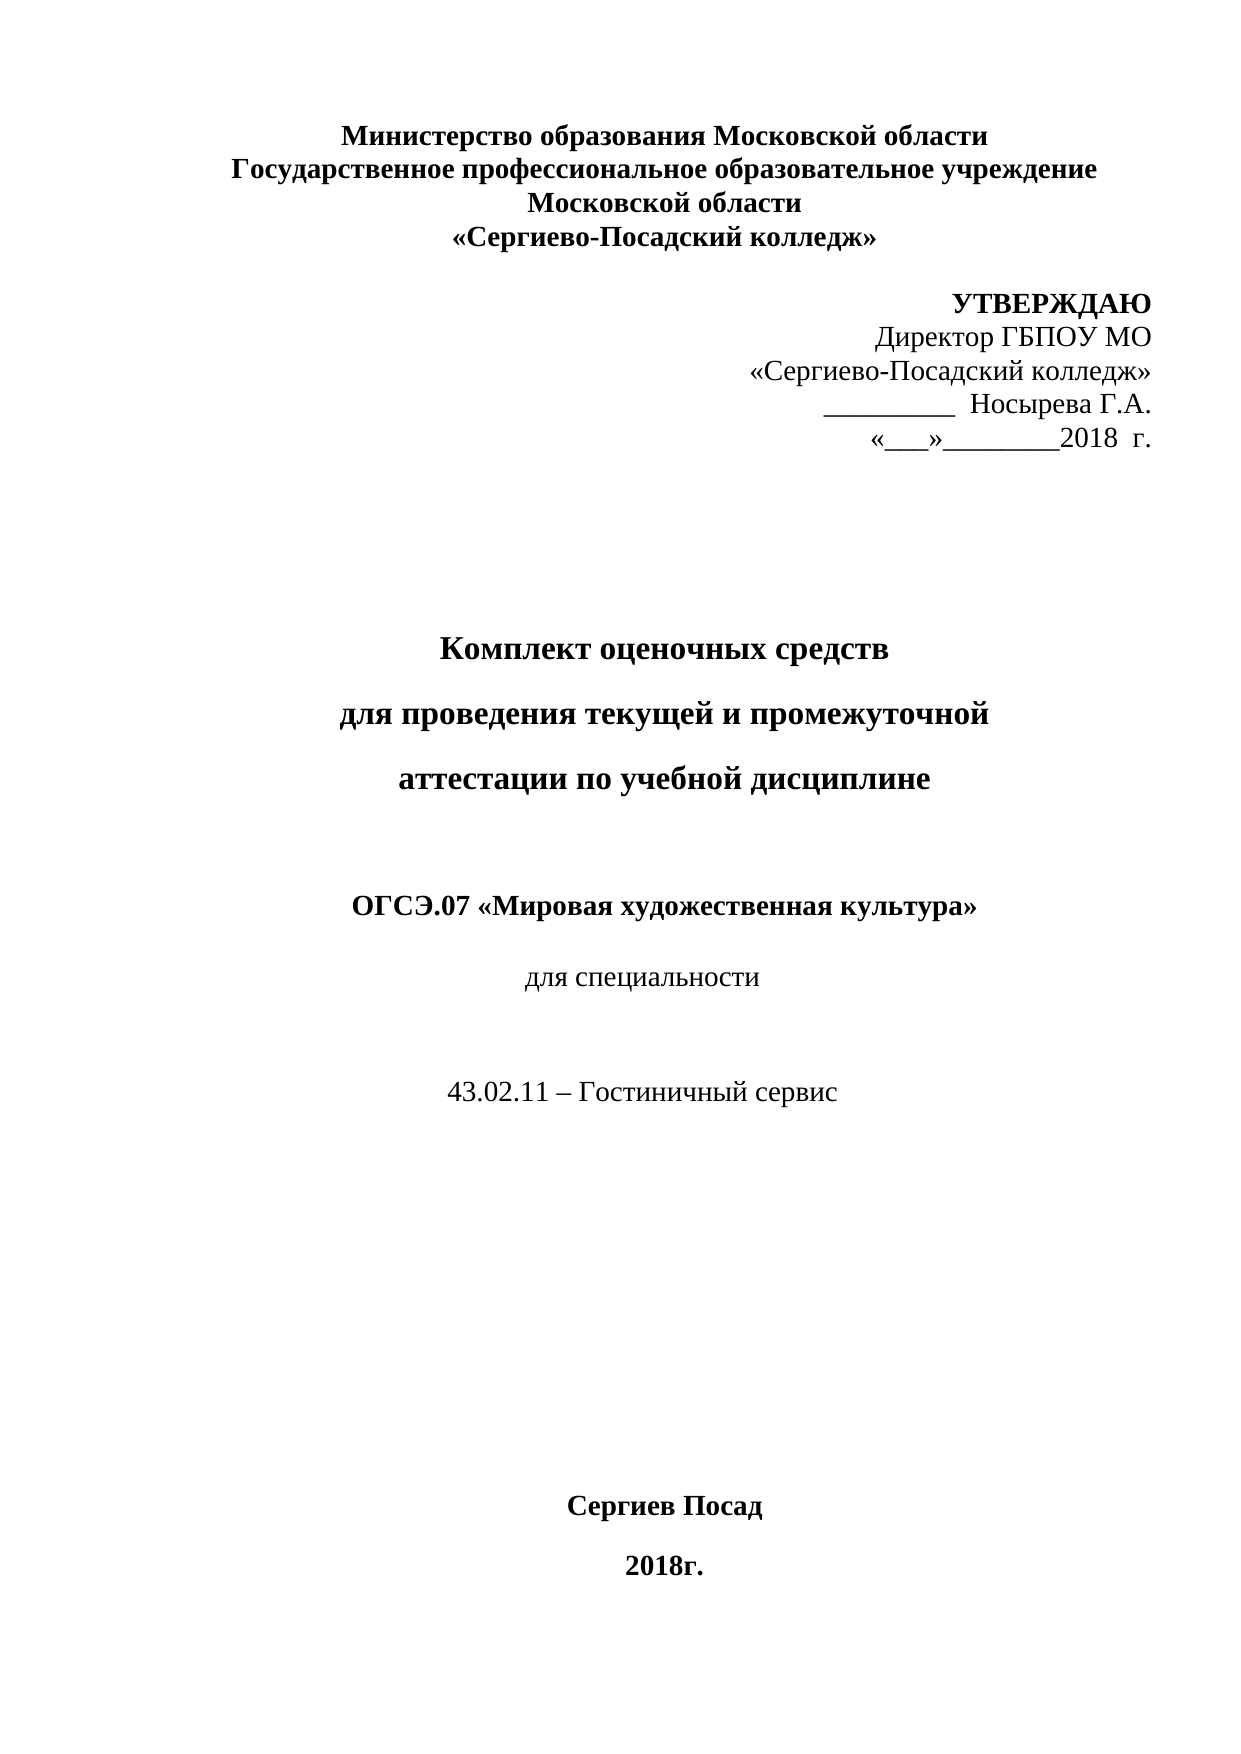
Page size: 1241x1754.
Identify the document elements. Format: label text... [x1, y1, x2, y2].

text _________ Носырева Г.А. [177, 386, 1152, 420]
text 2018г. [177, 1548, 1152, 1581]
text УТВЕРЖДАЮ [177, 286, 1152, 319]
text аттестации по учебной дисциплине [177, 758, 1152, 796]
text «___»________2018 г. [177, 420, 1152, 453]
text ОГСЭ.07 «Мировая художественная культура» [177, 888, 1152, 921]
text для проведения текущей и промежуточной [177, 693, 1152, 732]
text Московской области [177, 185, 1152, 219]
text Министерство образования Московской области [177, 118, 1152, 152]
text «Сергиево-Посадский колледж» [177, 353, 1152, 386]
text Сергиев Посад [177, 1488, 1152, 1522]
text 43.02.11 – Гостиничный сервис [196, 1074, 1089, 1108]
text для специальности [196, 959, 1089, 993]
text Государственное профессиональное образовательное учреждение [177, 152, 1152, 185]
text Директор ГБПОУ МО [177, 319, 1152, 353]
text «Сергиево-Посадский колледж» [177, 219, 1152, 252]
text Комплект оценочных средств [177, 628, 1152, 667]
